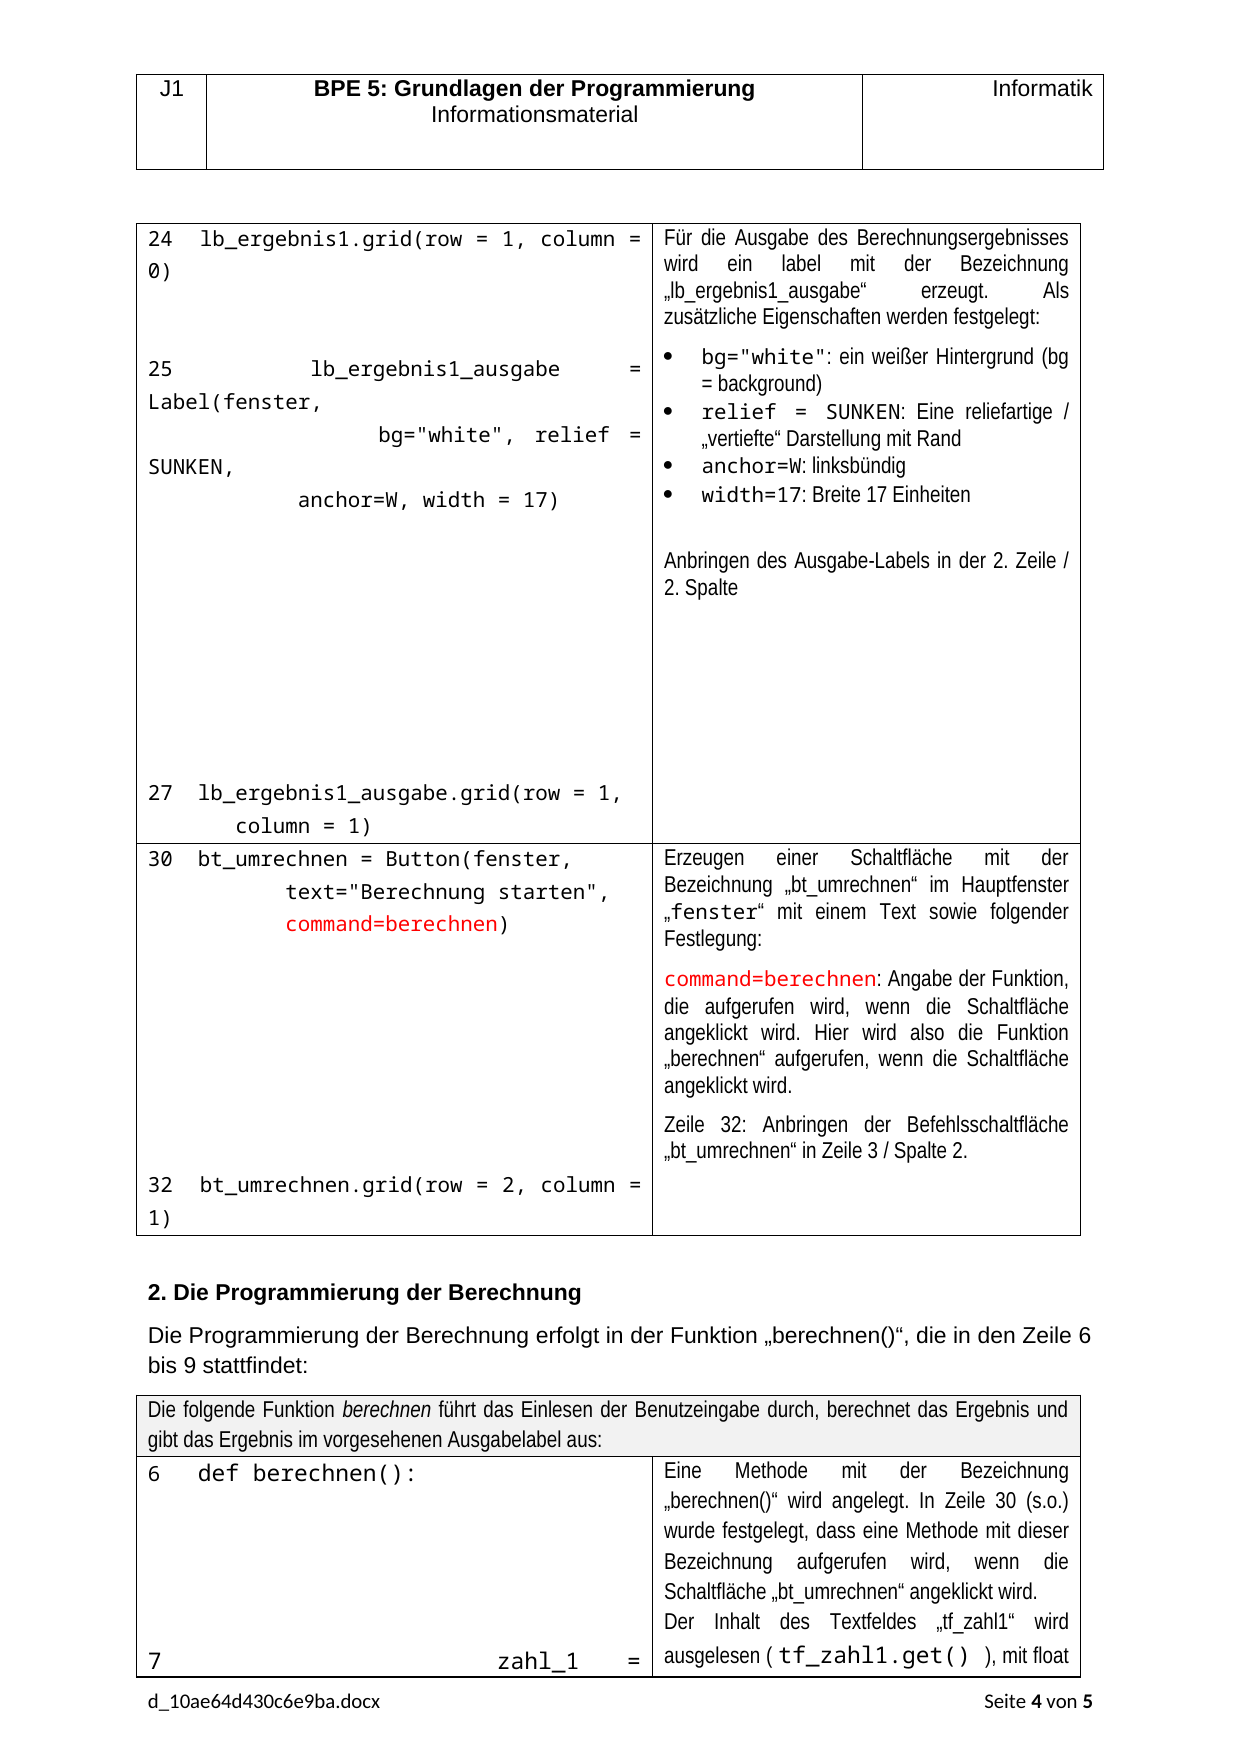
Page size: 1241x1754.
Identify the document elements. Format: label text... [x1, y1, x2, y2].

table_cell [137, 1457, 652, 1676]
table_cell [653, 224, 1080, 843]
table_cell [137, 224, 652, 843]
text 2. Die Programmierung der Berechnung [148, 1279, 1092, 1305]
table_header Die folgende Funktion berechnen führt das Einlesen der Benutzeingabe durch, berechnet das Ergebnis und gibt das Ergebnis im vorgesehenen Ausgabelabel aus: [137, 1396, 1080, 1456]
text Die Programmierung der Berechnung erfolgt in der Funktion „berechnen()“, die in den Zeile 6 bis 9 stattfindet: [148, 1322, 1092, 1378]
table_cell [653, 1457, 1080, 1676]
table_cell 30 bt_umrechnen = Button(fenster, text="Berechnung starten", command=berechnen) 32 bt_umrechnen.grid(row = 2, column = 1) [137, 844, 652, 1235]
table_cell Erzeugen einer Schaltfläche mit der Bezeichnung „bt_umrechnen“ im Hauptfenster „fenster“ mit einem Text sowie folgender Festlegung: command=berechnen: Angabe der Funktion, die aufgerufen wird, wenn die Schaltfläche angeklickt wird. Hier wird also die Funktion „berechnen“ aufgerufen, wenn die Schaltfläche angeklickt wird. Zeile 32: Anbringen der Befehlsschaltfläche „bt_umrechnen“ in Zeile 3 / Spalte 2. [653, 844, 1080, 1235]
